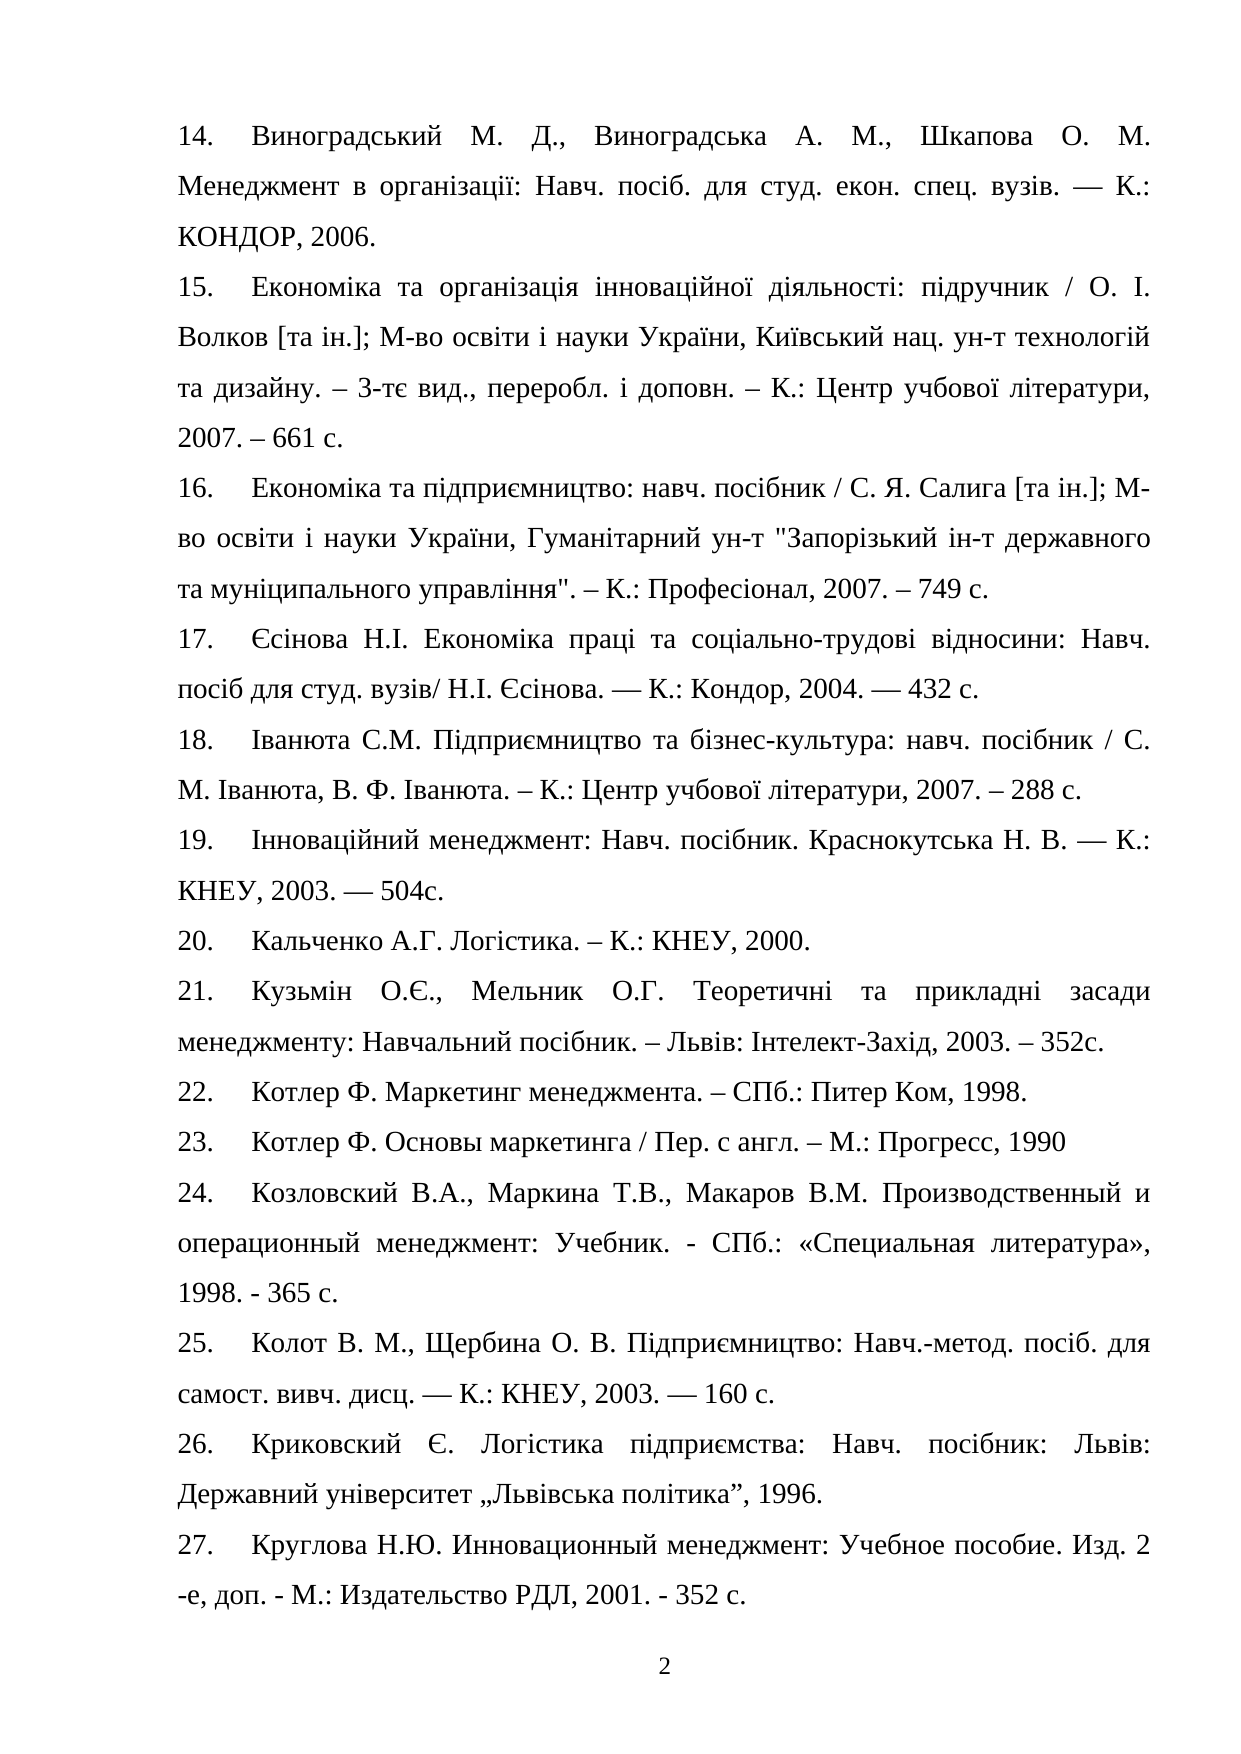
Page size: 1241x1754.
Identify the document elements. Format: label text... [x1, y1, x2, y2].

list Інноваційний менеджмент: Навч. посібник. Краснокутська Н. В. — К.: КНЕУ, 2003. — 504с. [177, 822, 1152, 906]
list Козловский В.А., Маркина Т.В., Макаров В.М. Производственный и операционный менеджмент: Учебник. - СПб.: «Специальная литература», 1998. - 365 с. [177, 1175, 1152, 1309]
list Круглова Н.Ю. Инновационный менеджмент: Учебное пособие. Изд. 2 -е, доп. - М.: Издательство РДЛ, 2001. - 352 с. [177, 1527, 1152, 1611]
list Єсінова Н.І. Економіка праці та соціально-трудові відносини: Навч. посіб для студ. вузів/ Н.І. Єсінова. — К.: Кондор, 2004. — 432 с. [177, 621, 1152, 705]
list Колот В. М., Щербина О. В. Підприємництво: Навч.-метод. посіб. для самост. вивч. дисц. — К.: КНЕУ, 2003. — 160 с. [177, 1326, 1152, 1409]
list Котлер Ф. Маркетинг менеджмента. – СПб.: Питер Ком, 1998. [177, 1074, 1152, 1108]
list Котлер Ф. Основы маркетинга / Пер. с англ. – М.: Прогресс, 1990 [177, 1124, 1152, 1158]
list Економіка та підприємництво: навч. посібник / С. Я. Салига [та ін.]; М-во освіти і науки України, Гуманітарний ун-т "Запорізький ін-т державного та муніципального управління". – К.: Професіонал, 2007. – 749 с. [177, 470, 1152, 604]
list Кальченко А.Г. Логістика. – К.: КНЕУ, 2000. [177, 923, 1152, 957]
list Кузьмін О.Є., Мельник О.Г. Теоретичні та прикладні засади менеджменту: Навчальний посібник. – Львів: Інтелект-Захід, 2003. – 352с. [177, 973, 1152, 1057]
list Криковский Є. Логістика підприємства: Навч. посібник: Львів: Державний університет „Львівська політика”, 1996. [177, 1426, 1152, 1510]
list Виноградський М. Д., Виноградська А. М., Шкапова О. М. Менеджмент в організації: Навч. посіб. для студ. екон. спец. вузів. — К.: КОНДОР, 2006. [177, 118, 1152, 252]
list Іванюта С.М. Підприємництво та бізнес-культура: навч. посібник / С. М. Іванюта, В. Ф. Іванюта. – К.: Центр учбової літератури, 2007. – 288 с. [177, 722, 1152, 806]
list Економіка та організація інноваційної діяльності: підручник / О. І. Волков [та ін.]; М-во освіти і науки України, Київський нац. ун-т технологій та дизайну. – 3-тє вид., переробл. і доповн. – К.: Центр учбової літератури, 2007. – 661 с. [177, 269, 1152, 453]
